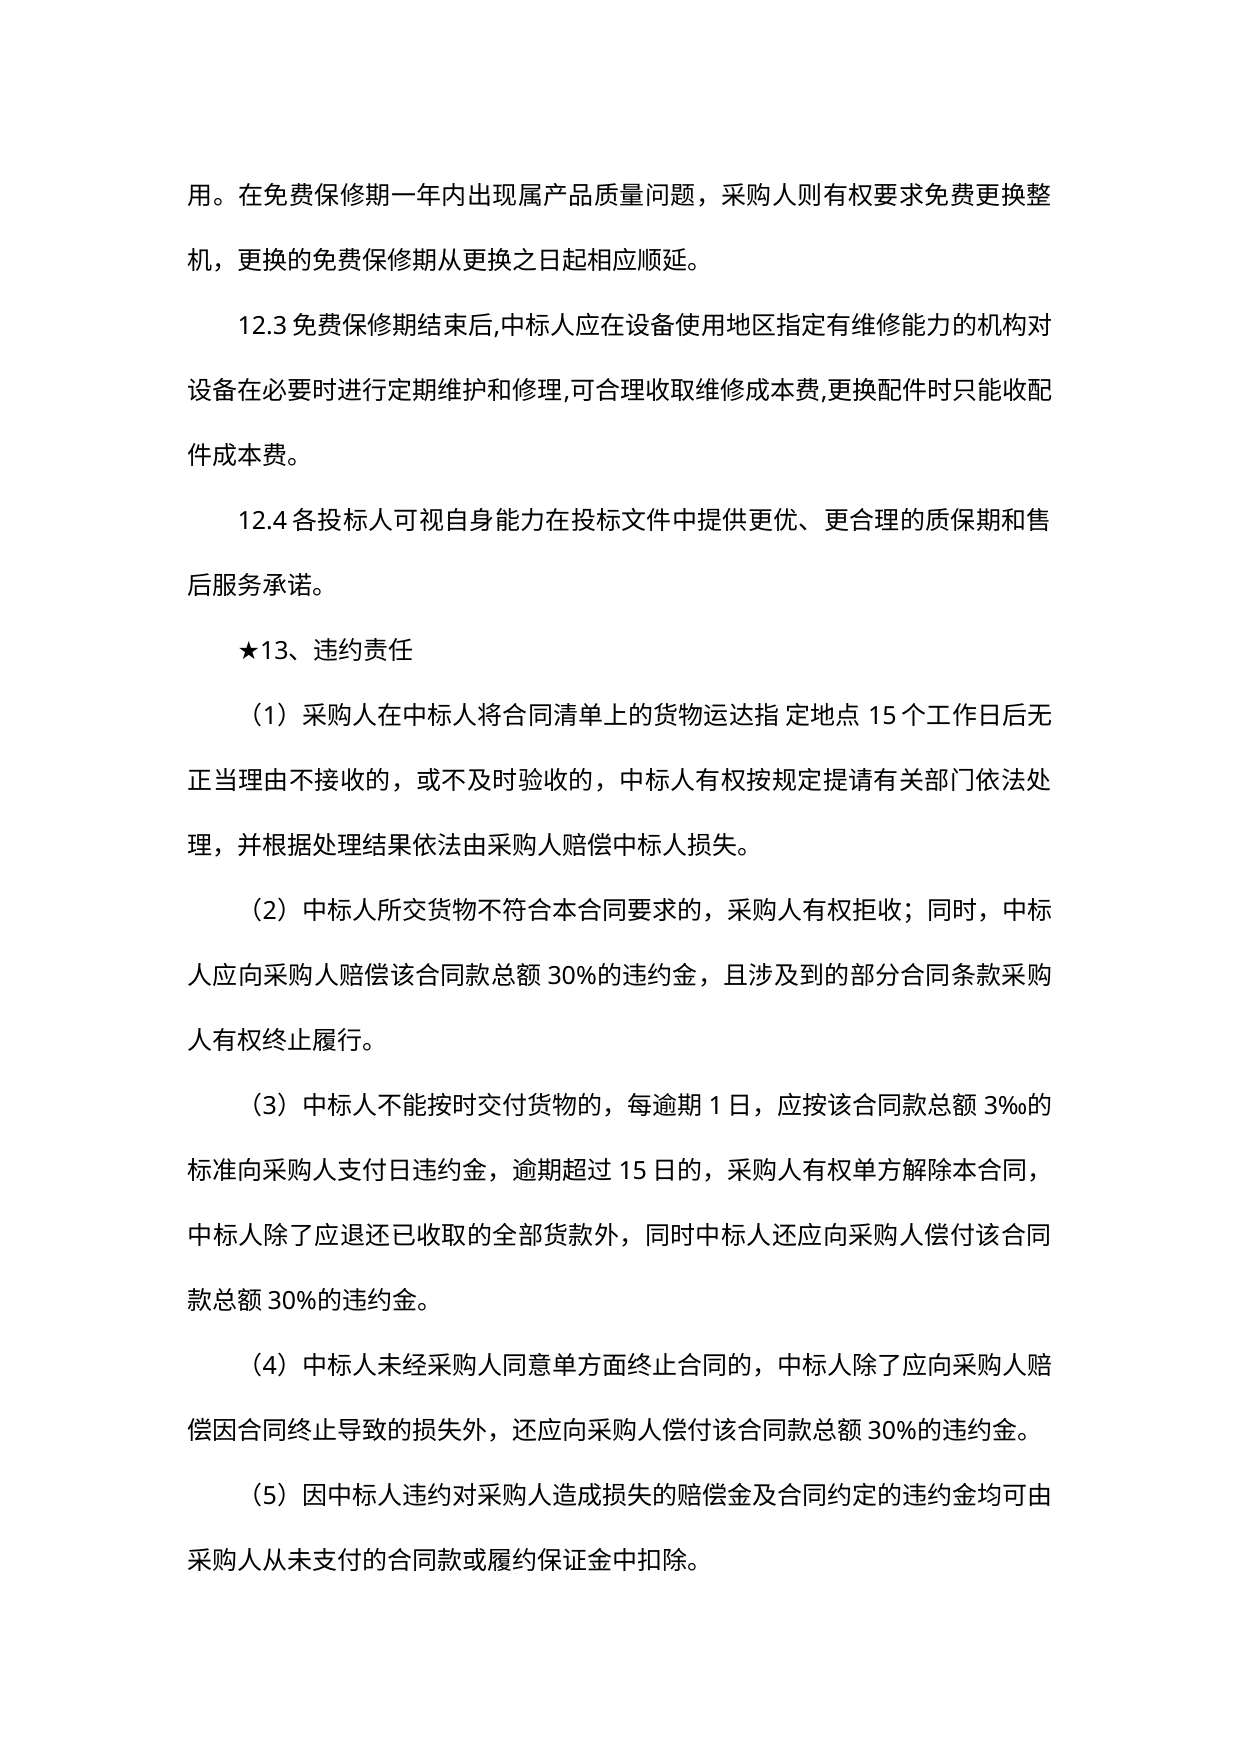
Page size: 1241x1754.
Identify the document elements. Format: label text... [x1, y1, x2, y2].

text （1）采购人在中标人将合同清单上的货物运达指 定地点15个工作日后无正当理由不接收的，或不及时验收的，中标人有权按规定提请有关部门依法处理，并根据处理结果依法由采购人赔偿中标人损失。 [187, 682, 1053, 877]
text （4）中标人未经采购人同意单方面终止合同的，中标人除了应向采购人赔偿因合同终止导致的损失外，还应向采购人偿付该合同款总额30%的违约金。 [187, 1332, 1053, 1462]
text （2）中标人所交货物不符合本合同要求的，采购人有权拒收；同时，中标人应向采购人赔偿该合同款总额30%的违约金，且涉及到的部分合同条款采购人有权终止履行。 [187, 877, 1053, 1072]
text ★13、违约责任 [187, 617, 1053, 682]
text 12.3免费保修期结束后,中标人应在设备使用地区指定有维修能力的机构对设备在必要时进行定期维护和修理,可合理收取维修成本费,更换配件时只能收配件成本费。 [187, 292, 1053, 487]
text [187, 162, 1053, 292]
text （5）因中标人违约对采购人造成损失的赔偿金及合同约定的违约金均可由采购人从未支付的合同款或履约保证金中扣除。 [187, 1462, 1053, 1592]
text （3）中标人不能按时交付货物的，每逾期1日，应按该合同款总额3‰的标准向采购人支付日违约金，逾期超过15日的，采购人有权单方解除本合同，中标人除了应退还已收取的全部货款外，同时中标人还应向采购人偿付该合同款总额30%的违约金。 [187, 1072, 1053, 1332]
text 12.4各投标人可视自身能力在投标文件中提供更优、更合理的质保期和售后服务承诺。 [187, 487, 1053, 617]
